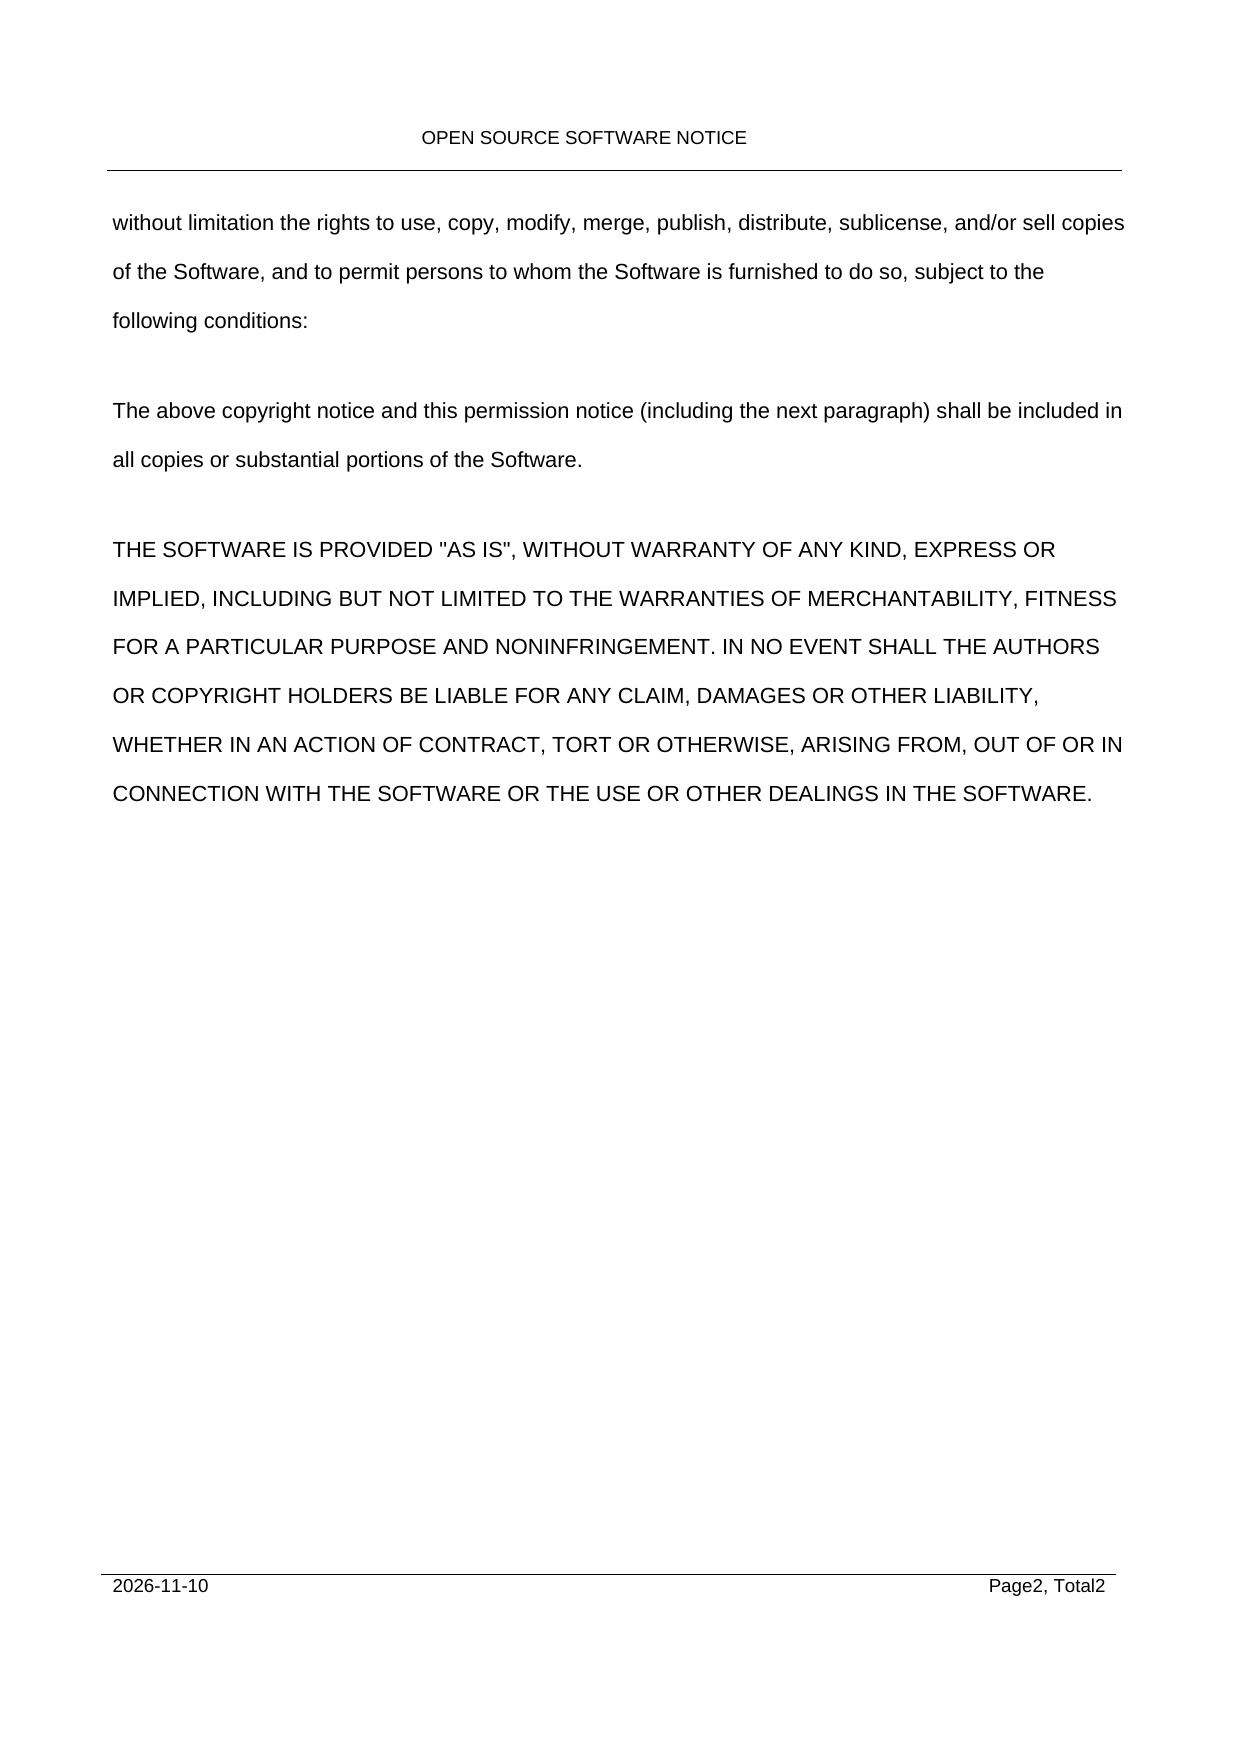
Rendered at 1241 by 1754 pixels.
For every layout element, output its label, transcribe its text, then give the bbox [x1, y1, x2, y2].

text THE SOFTWARE IS PROVIDED "AS IS", WITHOUT WARRANTY OF ANY KIND, EXPRESS OR IMPLIED, INCLUDING BUT NOT LIMITED TO THE WARRANTIES OF MERCHANTABILITY, FITNESS FOR A PARTICULAR PURPOSE AND NONINFRINGEMENT. IN NO EVENT SHALL THE AUTHORS OR COPYRIGHT HOLDERS BE LIABLE FOR ANY CLAIM, DAMAGES OR OTHER LIABILITY, WHETHER IN AN ACTION OF CONTRACT, TORT OR OTHERWISE, ARISING FROM, OUT OF OR IN CONNECTION WITH THE SOFTWARE OR THE USE OR OTHER DEALINGS IN THE SOFTWARE. [112, 533, 1128, 809]
text The above copyright notice and this permission notice (including the next paragraph) shall be included in all copies or substantial portions of the Software. [112, 394, 1128, 475]
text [112, 206, 1128, 336]
